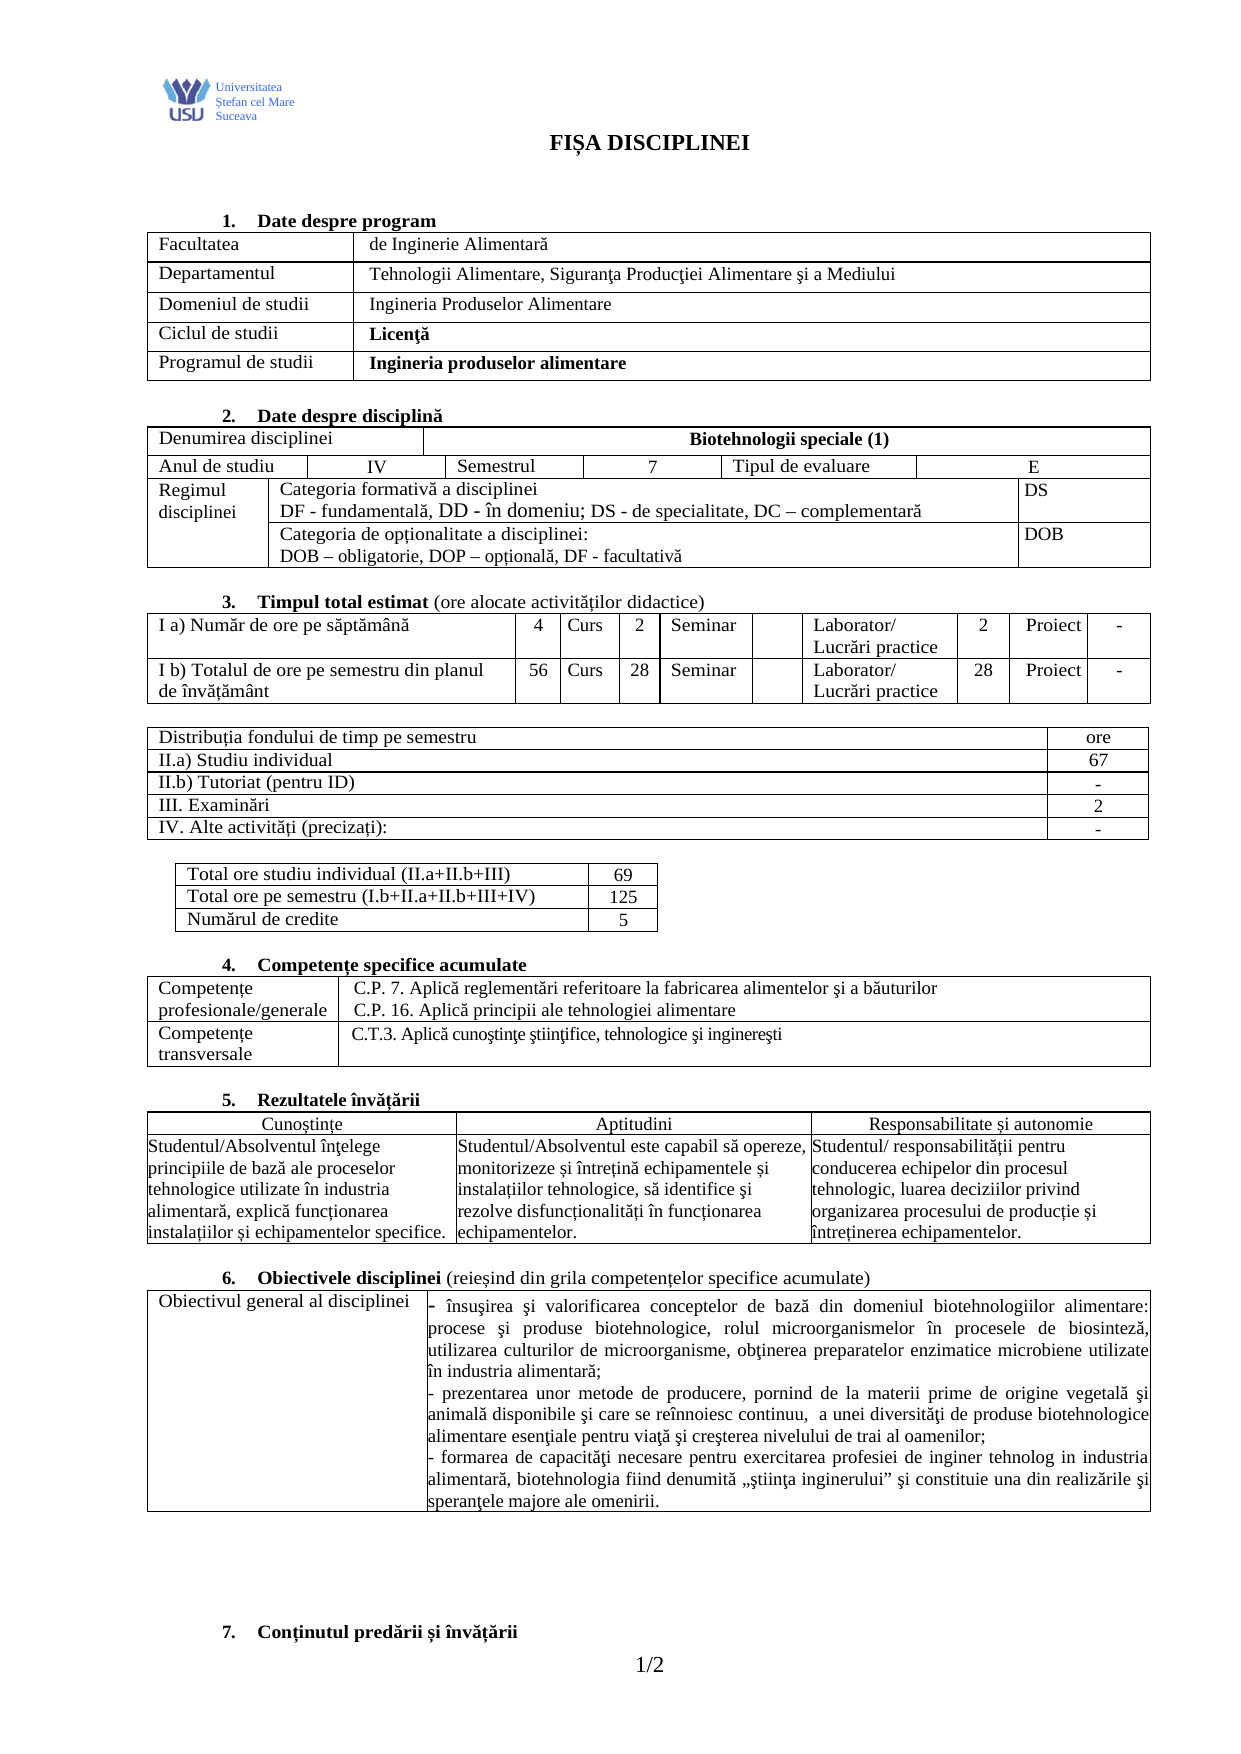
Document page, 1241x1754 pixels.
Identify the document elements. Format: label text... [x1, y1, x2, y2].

table_header 2 [958, 614, 1009, 658]
table_cell DS [1019, 479, 1150, 522]
table_header 69 [589, 864, 657, 885]
table_cell 2 [1048, 795, 1148, 817]
list Conținutul predării și învățării [222, 1621, 1152, 1642]
table_header Total ore studiu individual (II.a+II.b+III) [176, 864, 588, 885]
table_header Obiectivul general al disciplinei [148, 1291, 427, 1511]
table_cell 7 [584, 456, 721, 477]
table_header Facultatea [148, 233, 353, 261]
table_cell Categoria de opționalitate a disciplinei: DOB – obligatorie, DOP – opțională, DF - facultativă [269, 523, 1018, 567]
table_cell C.T.3. Aplică cunoştinţe ştiinţifice, tehnologice şi inginereşti [339, 1022, 1150, 1066]
table_cell - [1048, 773, 1148, 794]
table_cell Studentul/Absolventul înţelege principiile de bază ale proceselor tehnologice utilizate în industria alimentară, explică funcționarea instalațiilor și echipamentelor specifice. [148, 1135, 456, 1243]
table_header - însuşirea şi valorificarea conceptelor de bază din domeniul biotehnologiilor alimentare: procese şi produse biotehnologice, rolul microorganismelor în procesele de biosinteză, utilizarea culturilor de microorganisme, obţinerea preparatelor enzimatice microbiene utilizate în industria alimentară; - prezentarea unor metode de producere, pornind de la materii prime de origine vegetală şi animală disponibile şi care se reînnoiesc continuu, a unei diversităţi de produse biotehnologice alimentare esenţiale pentru viaţă şi creşterea nivelului de trai al oamenilor; - formarea de capacităţi necesare pentru exercitarea profesiei de inginer tehnolog in industria alimentară, biotehnologia fiind denumită „ştiinţa inginerului” şi constituie una din realizările şi speranţele majore ale omenirii. [428, 1291, 1150, 1511]
table_header de Inginerie Alimentară [354, 233, 1150, 261]
table_cell Domeniul de studii [148, 293, 353, 322]
table_header Responsabilitate și autonomie [812, 1113, 1150, 1134]
table_cell Studentul/ responsabilității pentru conducerea echipelor din procesul tehnologic, luarea deciziilor privind organizarea procesului de producție și întreținerea echipamentelor. [812, 1135, 1150, 1243]
table_cell Proiect [1010, 659, 1087, 703]
table_cell Studentul/Absolventul este capabil să opereze, monitorizeze și întrețină echipamentele și instalațiilor tehnologice, să identifice şi rezolve disfuncționalități în funcționarea echipamentelor. [457, 1135, 811, 1243]
table_header Laborator/ Lucrări practice [803, 614, 957, 658]
table_cell Anul de studiu [148, 456, 307, 477]
table_header ore [1048, 728, 1148, 749]
table_cell Ingineria Produselor Alimentare [354, 293, 1150, 322]
table_cell Ciclul de studii [148, 323, 353, 351]
table_header 2 [620, 614, 659, 658]
table_cell IV. Alte activități (precizați): [148, 818, 1047, 839]
table_cell [753, 659, 802, 703]
table_cell - [1088, 659, 1150, 703]
table_cell IV [308, 456, 445, 477]
list Competențe specifice acumulate [222, 954, 1152, 976]
table_header Biotehnologii speciale (1) [424, 428, 1150, 455]
table_cell Curs [561, 659, 619, 703]
table_header Proiect [1010, 614, 1087, 658]
table_cell Programul de studii [148, 352, 353, 380]
table_cell Laborator/ Lucrări practice [803, 659, 957, 703]
table_cell Regimul disciplinei [148, 479, 268, 567]
table_header Distribuția fondului de timp pe semestru [148, 728, 1047, 749]
table_cell Numărul de credite [176, 909, 588, 931]
table_cell Total ore pe semestru (I.b+II.a+II.b+III+IV) [176, 886, 588, 908]
list Date despre program [222, 210, 1152, 231]
table_header Denumirea disciplinei [148, 428, 423, 455]
table_cell Ingineria produselor alimentare [354, 352, 1150, 380]
list Rezultatele învățării [222, 1089, 1152, 1110]
table_cell II.a) Studiu individual [148, 750, 1047, 771]
table_cell 56 [516, 659, 560, 703]
table_cell 28 [958, 659, 1009, 703]
table_cell Licenţă [354, 323, 1150, 351]
table_cell - [1048, 818, 1148, 839]
table_cell Tipul de evaluare [722, 456, 916, 477]
table_cell DOB [1019, 523, 1150, 567]
list Date despre disciplină [222, 404, 1152, 426]
text FIȘA DISCIPLINEI [274, 129, 1025, 155]
table_header [753, 614, 802, 658]
table_cell 125 [589, 886, 657, 908]
table_cell 5 [589, 909, 657, 931]
table_cell Departamentul [148, 263, 353, 292]
table_cell 28 [620, 659, 659, 703]
list Timpul total estimat (ore alocate activităților didactice) [222, 591, 1152, 612]
table_cell 67 [1048, 750, 1148, 771]
table_header - [1088, 614, 1150, 658]
table_cell Seminar [661, 659, 752, 703]
table_header Cunoștințe [148, 1113, 456, 1134]
table_cell I b) Totalul de ore pe semestru din planul de învățământ [148, 659, 515, 703]
table_cell III. Examinări [148, 795, 1047, 817]
table_header Seminar [661, 614, 752, 658]
table_header I a) Număr de ore pe săptămână [148, 614, 515, 658]
table_header C.P. 7. Aplică reglementări referitoare la fabricarea alimentelor şi a băuturilor C.P. 16. Aplică principii ale tehnologiei alimentare [339, 977, 1150, 1021]
table_cell Categoria formativă a disciplinei DF - fundamentală, DD - în domeniu; DS - de specialitate, DC – complementară [269, 479, 1018, 522]
table_header Competențe profesionale/generale [148, 977, 338, 1021]
table_header Aptitudini [457, 1113, 811, 1134]
table_header 4 [516, 614, 560, 658]
table_header Curs [561, 614, 619, 658]
picture [159, 70, 213, 125]
table_cell Competențe transversale [148, 1022, 338, 1066]
table_cell Semestrul [446, 456, 583, 477]
list Obiectivele disciplinei (reieșind din grila competențelor specifice acumulate) [222, 1267, 1152, 1288]
table_cell E [917, 456, 1150, 477]
table_cell II.b) Tutoriat (pentru ID) [148, 773, 1047, 794]
table_cell Tehnologii Alimentare, Siguranţa Producţiei Alimentare şi a Mediului [354, 263, 1150, 292]
